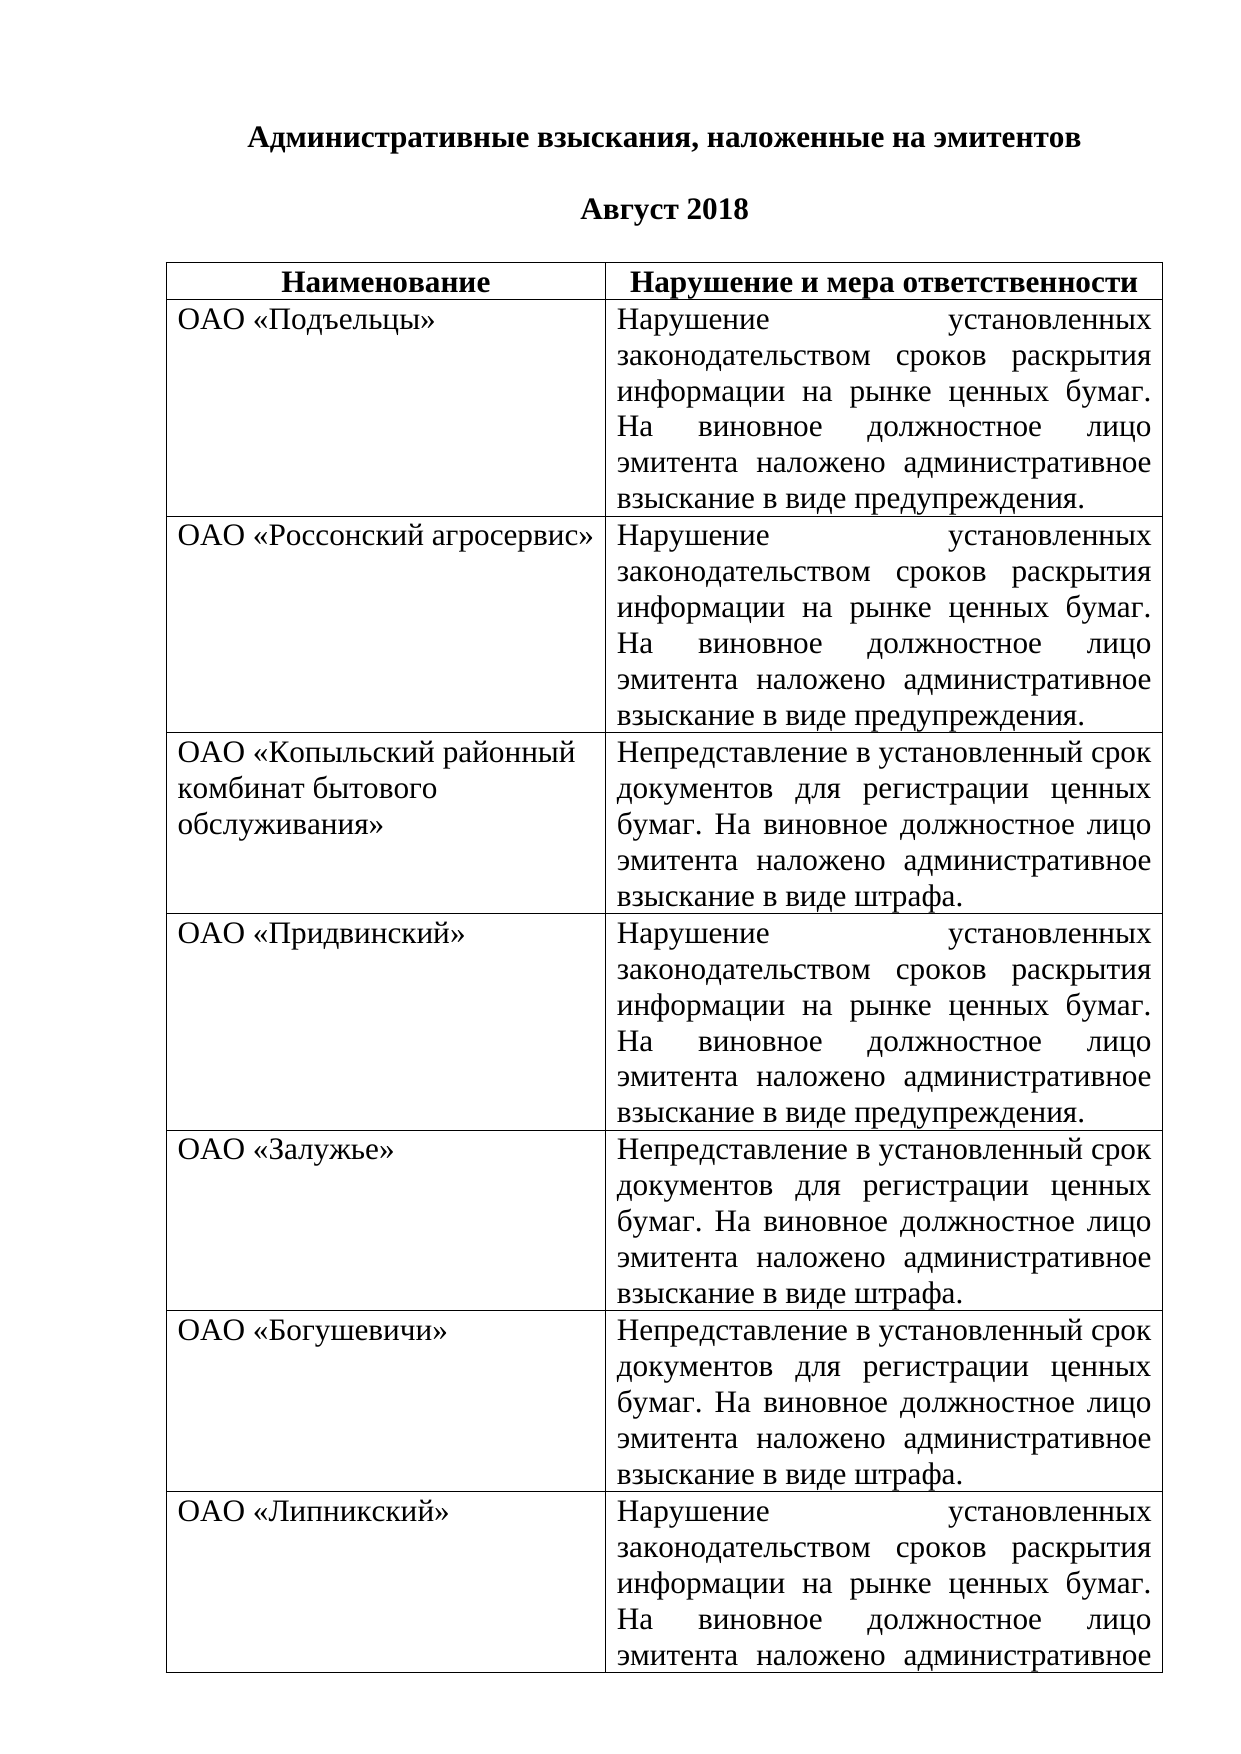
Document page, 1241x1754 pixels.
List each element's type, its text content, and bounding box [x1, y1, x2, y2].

text Административные взыскания, наложенные на эмитентов [177, 118, 1152, 154]
table_cell ОАО «Богушевичи» [167, 1311, 605, 1491]
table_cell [606, 1492, 1162, 1672]
table_cell ОАО «Копыльский районный комбинат бытового обслуживания» [167, 733, 605, 913]
table_header Наименование [167, 263, 605, 299]
table_cell ОАО «Придвинский» [167, 914, 605, 1129]
table_cell Непредставление в установленный срок документов для регистрации ценных бумаг. На виновное должностное лицо эмитента наложено административное взыскание в виде штрафа. [606, 1311, 1162, 1491]
table_cell Непредставление в установленный срок документов для регистрации ценных бумаг. На виновное должностное лицо эмитента наложено административное взыскание в виде штрафа. [606, 1131, 1162, 1310]
table_cell ОАО «Липникский» [167, 1492, 605, 1672]
table_cell ОАО «Подъельцы» [167, 300, 605, 516]
text Август 2018 [177, 190, 1152, 226]
table_header Нарушение и мера ответственности [606, 263, 1162, 299]
table_cell ОАО «Россонский агросервис» [167, 517, 605, 732]
table_cell Непредставление в установленный срок документов для регистрации ценных бумаг. На виновное должностное лицо эмитента наложено административное взыскание в виде штрафа. [606, 733, 1162, 913]
table_cell ОАО «Залужье» [167, 1131, 605, 1310]
